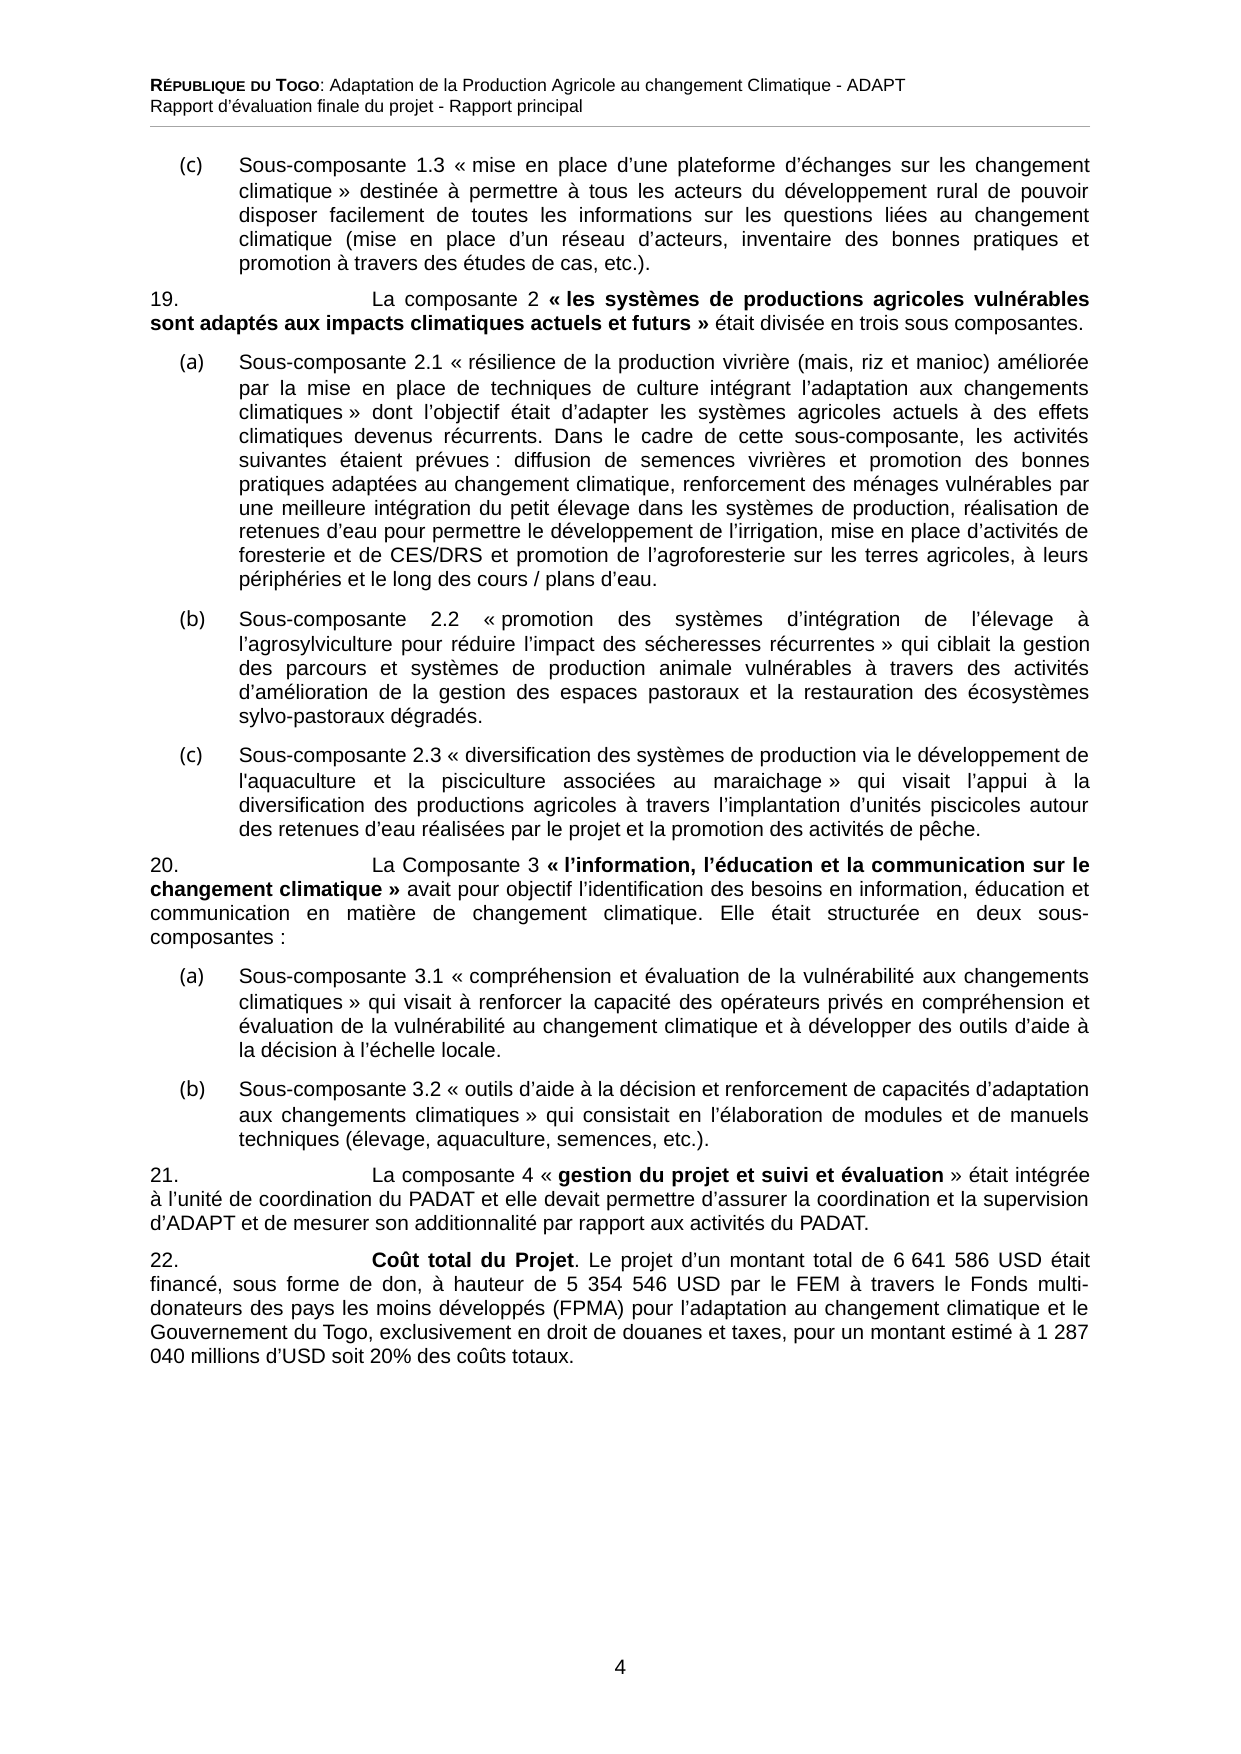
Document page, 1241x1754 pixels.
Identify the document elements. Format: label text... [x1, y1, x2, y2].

text Coût total du Projet. Le projet d’un montant total de 6 641 586 USD était financé, sous forme de don, à hauteur de 5 354 546 USD par le FEM à travers le Fonds multi-donateurs des pays les moins développés (FPMA) pour l’adaptation au changement climatique et le Gouvernement du Togo, exclusivement en droit de douanes et taxes, pour un montant estimé à 1 287 040 millions d’USD soit 20% des coûts totaux. [150, 1248, 1090, 1367]
list Sous-composante 3.2 « outils d’aide à la décision et renforcement de capacités d’adaptation aux changements climatiques » qui consistait en l’élaboration de modules et de manuels techniques (élevage, aquaculture, semences, etc.). [179, 1074, 1090, 1151]
list Sous-composante 2.1 « résilience de la production vivrière (mais, riz et manioc) améliorée par la mise en place de techniques de culture intégrant l’adaptation aux changements climatiques » dont l’objectif était d’adapter les systèmes agricoles actuels à des effets climatiques devenus récurrents. Dans le cadre de cette sous-composante, les activités suivantes étaient prévues : diffusion de semences vivrières et promotion des bonnes pratiques adaptées au changement climatique, renforcement des ménages vulnérables par une meilleure intégration du petit élevage dans les systèmes de production, réalisation de retenues d’eau pour permettre le développement de l’irrigation, mise en place d’activités de foresterie et de CES/DRS et promotion de l’agroforesterie sur les terres agricoles, à leurs périphéries et le long des cours / plans d’eau. [179, 347, 1090, 591]
text La composante 2 « les systèmes de productions agricoles vulnérables sont adaptés aux impacts climatiques actuels et futurs » était divisée en trois sous composantes. [150, 287, 1090, 335]
text La Composante 3 « l’information, l’éducation et la communication sur le changement climatique » avait pour objectif l’identification des besoins en information, éducation et communication en matière de changement climatique. Elle était structurée en deux sous-composantes : [150, 853, 1090, 949]
list Sous-composante 2.2 « promotion des systèmes d’intégration de l’élevage à l’agrosylviculture pour réduire l’impact des sécheresses récurrentes » qui ciblait la gestion des parcours et systèmes de production animale vulnérables à travers des activités d’amélioration de la gestion des espaces pastoraux et la restauration des écosystèmes sylvo-pastoraux dégradés. [179, 604, 1090, 728]
list Sous-composante 2.3 « diversification des systèmes de production via le développement de l'aquaculture et la pisciculture associées au maraichage » qui visait l’appui à la diversification des productions agricoles à travers l’implantation d’unités piscicoles autour des retenues d’eau réalisées par le projet et la promotion des activités de pêche. [179, 741, 1090, 841]
text La composante 4 « gestion du projet et suivi et évaluation » était intégrée à l’unité de coordination du PADAT et elle devait permettre d’assurer la coordination et la supervision d’ADAPT et de mesurer son additionnalité par rapport aux activités du PADAT. [150, 1163, 1090, 1235]
list Sous-composante 1.3 « mise en place d’une plateforme d’échanges sur les changement climatique » destinée à permettre à tous les acteurs du développement rural de pouvoir disposer facilement de toutes les informations sur les questions liées au changement climatique (mise en place d’un réseau d’acteurs, inventaire des bonnes pratiques et promotion à travers des études de cas, etc.). [179, 150, 1090, 274]
list Sous-composante 3.1 « compréhension et évaluation de la vulnérabilité aux changements climatiques » qui visait à renforcer la capacité des opérateurs privés en compréhension et évaluation de la vulnérabilité au changement climatique et à développer des outils d’aide à la décision à l’échelle locale. [179, 962, 1090, 1062]
